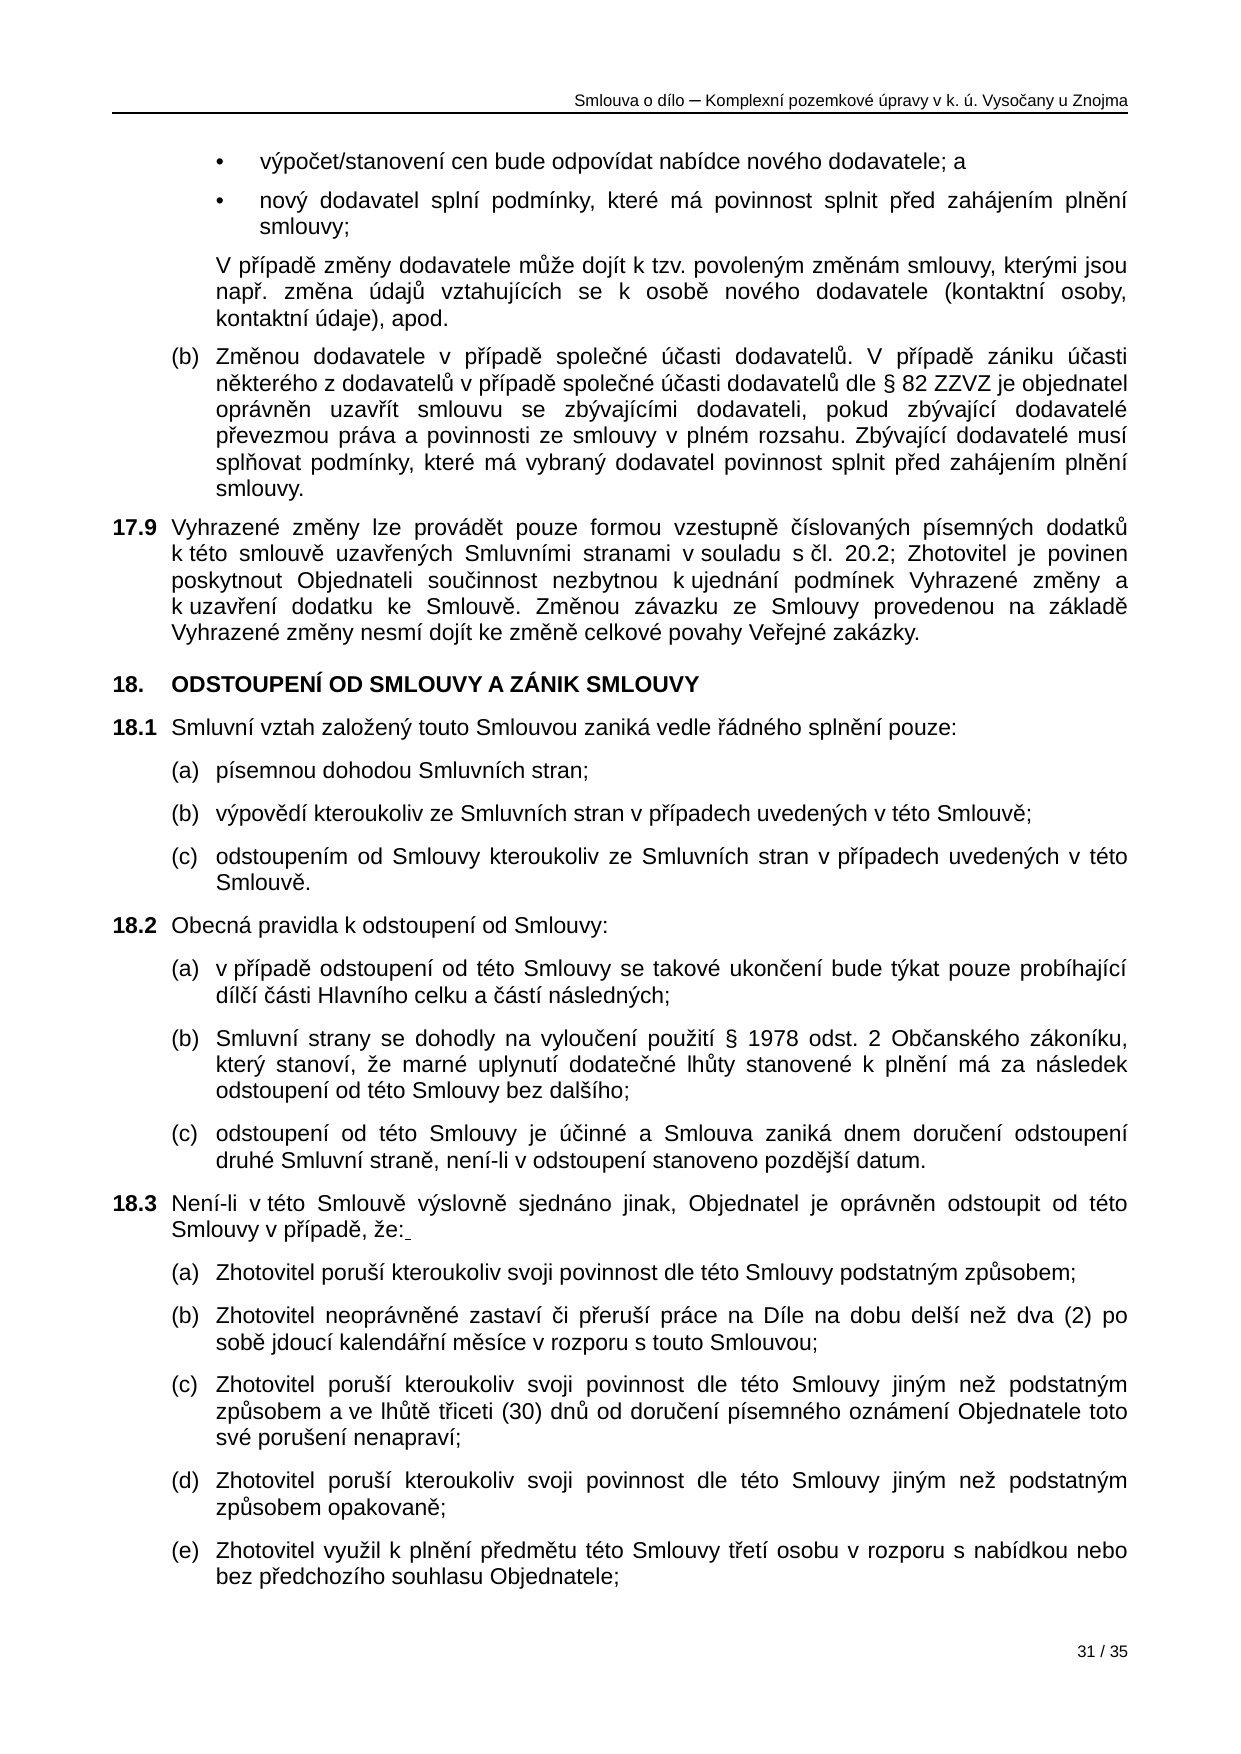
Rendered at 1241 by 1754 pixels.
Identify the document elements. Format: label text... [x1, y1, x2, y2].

list písemnou dohodou Smluvních stran; [171, 757, 1128, 783]
text V případě změny dodavatele může dojít k tzv. povoleným změnám smlouvy, kterými jsou např. změna údajů vztahujících se k osobě nového dodavatele (kontaktní osoby, kontaktní údaje), apod. [216, 252, 1128, 331]
text ODSTOUPENÍ OD SMLOUVY a zánik smlouvy [112, 671, 1128, 697]
list v případě odstoupení od této Smlouvy se takové ukončení bude týkat pouze probíhající dílčí části Hlavního celku a částí následných; [171, 955, 1128, 1008]
text Smluvní strany se dohodly na vyloučení použití § 1978 odst. 2 Občanského zákoníku, který stanoví, že marné uplynutí dodatečné lhůty stanovené k plnění má za následek odstoupení od této Smlouvy bez dalšího; [171, 1024, 1128, 1104]
text Vyhrazené změny lze provádět pouze formou vzestupně číslovaných písemných dodatků k této smlouvě uzavřených Smluvními stranami v souladu s čl. 20.2; Zhotovitel je povinen poskytnout Objednateli součinnost nezbytnou k ujednání podmínek Vyhrazené změny a k uzavření dodatku ke Smlouvě. Změnou závazku ze Smlouvy provedenou na základě Vyhrazené změny nesmí dojít ke změně celkové povahy Veřejné zakázky. [112, 514, 1128, 646]
text odstoupení od této Smlouvy je účinné a Smlouva zaniká dnem doručení odstoupení druhé Smluvní straně, není-li v odstoupení stanoveno pozdější datum. [171, 1120, 1128, 1173]
text výpovědí kteroukoliv ze Smluvních stran v případech uvedených v této Smlouvě; [171, 800, 1128, 826]
text • nový dodavatel splní podmínky, které má povinnost splnit před zahájením plnění smlouvy; [216, 187, 1128, 239]
text Zhotovitel poruší kteroukoliv svoji povinnost dle této Smlouvy jiným než podstatným způsobem a ve lhůtě třiceti (30) dnů od doručení písemného oznámení Objednatele toto své porušení nenapraví; [171, 1371, 1128, 1451]
list Zhotovitel poruší kteroukoliv svoji povinnost dle této Smlouvy podstatným způsobem; [171, 1259, 1128, 1285]
text • výpočet/stanovení cen bude odpovídat nabídce nového dodavatele; a [216, 148, 1128, 174]
list Změnou dodavatele v případě společné účasti dodavatelů. V případě zániku účasti některého z dodavatelů v případě společné účasti dodavatelů dle § 82 ZZVZ je objednatel oprávněn uzavřít smlouvu se zbývajícími dodavateli, pokud zbývající dodavatelé převezmou práva a povinnosti ze smlouvy v plném rozsahu. Zbývající dodavatelé musí splňovat podmínky, které má vybraný dodavatel povinnost splnit před zahájením plnění smlouvy. [171, 343, 1128, 501]
text Zhotovitel využil k plnění předmětu této Smlouvy třetí osobu v rozporu s nabídkou nebo bez předchozího souhlasu Objednatele; [171, 1537, 1128, 1589]
text Smluvní vztah založený touto Smlouvou zaniká vedle řádného splnění pouze: [112, 714, 1128, 740]
text Zhotovitel poruší kteroukoliv svoji povinnost dle této Smlouvy jiným než podstatným způsobem opakovaně; [171, 1467, 1128, 1520]
text Není-li v této Smlouvě výslovně sjednáno jinak, Objednatel je oprávněn odstoupit od této Smlouvy v případě, že: [112, 1190, 1128, 1242]
list Zhotovitel neoprávněné zastaví či přeruší práce na Díle na dobu delší než dva (2) po sobě jdoucí kalendářní měsíce v rozporu s touto Smlouvou; [171, 1302, 1128, 1355]
text odstoupením od Smlouvy kteroukoliv ze Smluvních stran v případech uvedených v této Smlouvě. [171, 843, 1128, 896]
text Obecná pravidla k odstoupení od Smlouvy: [112, 912, 1128, 938]
